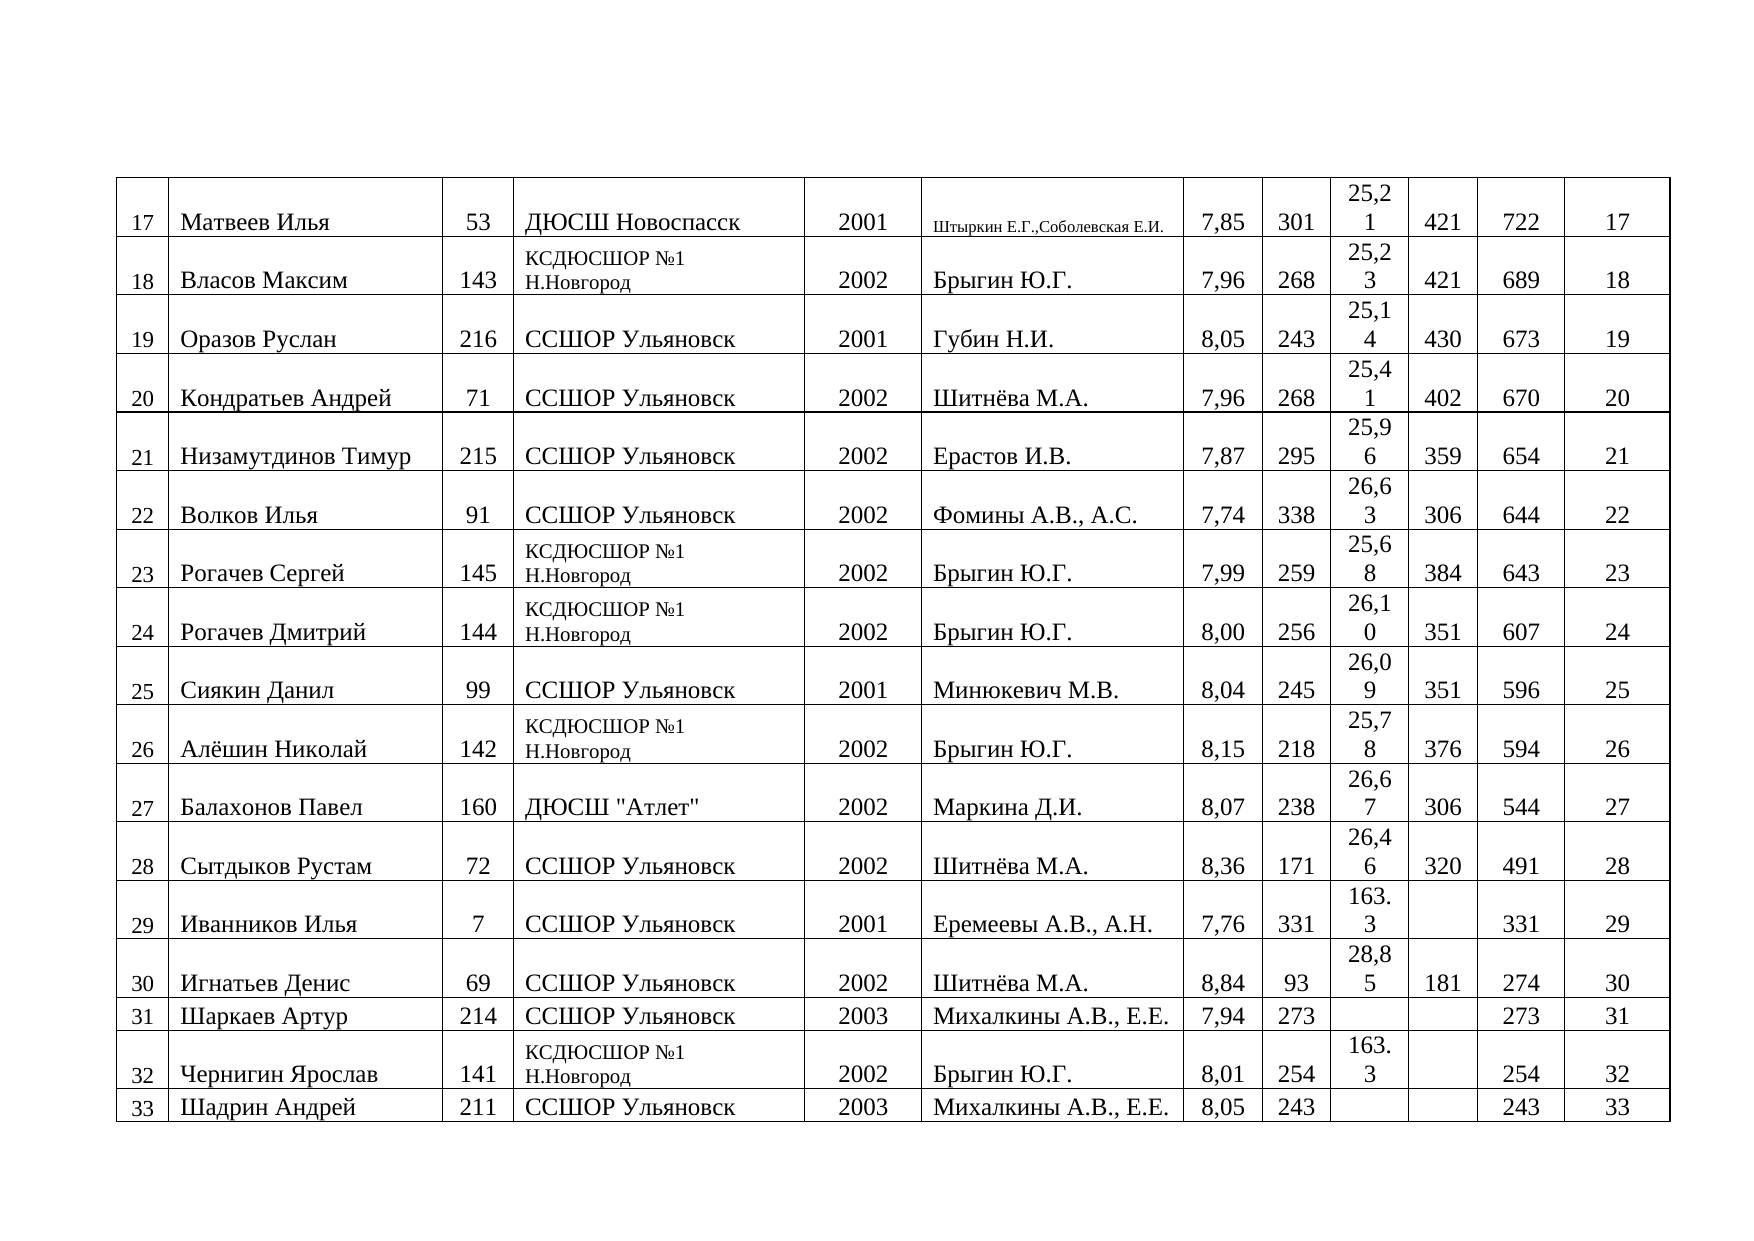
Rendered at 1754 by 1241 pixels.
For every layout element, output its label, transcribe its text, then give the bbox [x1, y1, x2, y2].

table_cell Михалкины А.В., Е.Е. [922, 1089, 1183, 1121]
table_cell 93 [1263, 939, 1330, 997]
table_cell 23 [117, 530, 168, 587]
table_cell 17 [1565, 178, 1669, 236]
table_cell 27 [117, 764, 168, 821]
table_cell 654 [1478, 413, 1564, 470]
table_cell 26 [117, 705, 168, 763]
table_cell 26 [1565, 705, 1669, 763]
table_cell 2002 [805, 588, 921, 646]
table_cell 32 [117, 1031, 168, 1088]
table_cell 31 [117, 998, 168, 1029]
table_cell Кондратьев Андрей [169, 354, 442, 411]
table_cell 544 [1478, 764, 1564, 821]
table_cell 273 [1263, 998, 1330, 1029]
table_cell 274 [1478, 939, 1564, 997]
table_cell [1409, 881, 1477, 938]
table_cell 491 [1478, 822, 1564, 880]
table_cell 18 [1565, 237, 1669, 294]
table_cell 7,87 [1184, 413, 1262, 470]
table_cell КСДЮСШОР №1 Н.Новгород [514, 530, 804, 587]
table_cell 245 [1263, 647, 1330, 704]
table_cell 30 [1565, 939, 1669, 997]
table_cell 160 [443, 764, 513, 821]
table_cell 7,85 [1184, 178, 1262, 236]
table_cell 26,10 [1331, 588, 1408, 646]
table_cell 2001 [805, 647, 921, 704]
table_cell 430 [1409, 295, 1477, 353]
table_cell ССШОР Ульяновск [514, 939, 804, 997]
table_cell 2002 [805, 237, 921, 294]
table_cell ССШОР Ульяновск [514, 822, 804, 880]
table_cell 8,05 [1184, 1089, 1262, 1121]
table_cell 295 [1263, 413, 1330, 470]
table_cell 594 [1478, 705, 1564, 763]
table_cell 2001 [805, 295, 921, 353]
table_cell 99 [443, 647, 513, 704]
table_cell 8,07 [1184, 764, 1262, 821]
table_cell 25,23 [1331, 237, 1408, 294]
table_cell 23 [1565, 530, 1669, 587]
table_cell Брыгин Ю.Г. [922, 588, 1183, 646]
table_cell 31 [1565, 998, 1669, 1029]
table_cell 218 [1263, 705, 1330, 763]
table_cell 25,68 [1331, 530, 1408, 587]
table_cell 21 [1565, 413, 1669, 470]
table_cell Сиякин Данил [169, 647, 442, 704]
table_cell ССШОР Ульяновск [514, 471, 804, 528]
table_cell 243 [1263, 1089, 1330, 1121]
table_cell [1409, 1089, 1477, 1121]
table_cell 338 [1263, 471, 1330, 528]
table_cell 26,63 [1331, 471, 1408, 528]
table_cell 32 [1565, 1031, 1669, 1088]
table_cell 181 [1409, 939, 1477, 997]
table_cell 29 [117, 881, 168, 938]
table_cell 21 [117, 413, 168, 470]
table_cell 2002 [805, 1031, 921, 1088]
table_cell 2001 [805, 881, 921, 938]
table_cell 320 [1409, 822, 1477, 880]
table_cell 7,96 [1184, 354, 1262, 411]
table_cell Матвеев Илья [169, 178, 442, 236]
table_cell 145 [443, 530, 513, 587]
table_cell 384 [1409, 530, 1477, 587]
table_cell 7,96 [1184, 237, 1262, 294]
table_cell 144 [443, 588, 513, 646]
table_cell 142 [443, 705, 513, 763]
table_cell Шитнёва М.А. [922, 939, 1183, 997]
table_cell Еремеевы А.В., А.Н. [922, 881, 1183, 938]
table_cell 2002 [805, 764, 921, 821]
table_cell 7 [443, 881, 513, 938]
table_cell Рогачев Сергей [169, 530, 442, 587]
table_cell Штыркин Е.Г.,Соболевская Е.И. [922, 178, 1183, 236]
table_cell 91 [443, 471, 513, 528]
table_cell ССШОР Ульяновск [514, 1089, 804, 1121]
table_cell 259 [1263, 530, 1330, 587]
table_cell 421 [1409, 178, 1477, 236]
table_cell 24 [117, 588, 168, 646]
table_cell Брыгин Ю.Г. [922, 530, 1183, 587]
table_cell ССШОР Ульяновск [514, 295, 804, 353]
table_cell 243 [1478, 1089, 1564, 1121]
table_cell 29 [1565, 881, 1669, 938]
table_cell 33 [1565, 1089, 1669, 1121]
table_cell 8,01 [1184, 1031, 1262, 1088]
table_cell 596 [1478, 647, 1564, 704]
table_cell 18 [117, 237, 168, 294]
table_cell 8,36 [1184, 822, 1262, 880]
table_cell 25 [1565, 647, 1669, 704]
table_cell 215 [443, 413, 513, 470]
table_cell Губин Н.И. [922, 295, 1183, 353]
table_cell 2002 [805, 354, 921, 411]
table_cell 26,09 [1331, 647, 1408, 704]
table_cell Рогачев Дмитрий [169, 588, 442, 646]
table_cell 17 [117, 178, 168, 236]
table_cell 163.3 [1331, 881, 1408, 938]
table_cell 8,05 [1184, 295, 1262, 353]
table_cell 20 [117, 354, 168, 411]
table_cell 22 [1565, 471, 1669, 528]
table_cell 351 [1409, 647, 1477, 704]
table_cell КСДЮСШОР №1 Н.Новгород [514, 1031, 804, 1088]
table_cell Брыгин Ю.Г. [922, 705, 1183, 763]
table_cell 163.3 [1331, 1031, 1408, 1088]
table_cell Оразов Руслан [169, 295, 442, 353]
table_cell 25,78 [1331, 705, 1408, 763]
table_cell 2002 [805, 530, 921, 587]
table_cell 8,04 [1184, 647, 1262, 704]
table_cell Михалкины А.В., Е.Е. [922, 998, 1183, 1029]
table_cell 2002 [805, 705, 921, 763]
table_cell 28 [117, 822, 168, 880]
table_cell 2003 [805, 998, 921, 1029]
table_cell 7,76 [1184, 881, 1262, 938]
table_cell 8,15 [1184, 705, 1262, 763]
table_cell 72 [443, 822, 513, 880]
table_cell 268 [1263, 237, 1330, 294]
table_cell 7,94 [1184, 998, 1262, 1029]
table_cell 8,00 [1184, 588, 1262, 646]
table_cell ДЮСШ Новоспасск [514, 178, 804, 236]
table_cell ССШОР Ульяновск [514, 413, 804, 470]
table_cell 214 [443, 998, 513, 1029]
table_cell 670 [1478, 354, 1564, 411]
table_cell 376 [1409, 705, 1477, 763]
table_cell 28,85 [1331, 939, 1408, 997]
table_cell 351 [1409, 588, 1477, 646]
table_cell 27 [1565, 764, 1669, 821]
table_cell ССШОР Ульяновск [514, 881, 804, 938]
table_cell ССШОР Ульяновск [514, 354, 804, 411]
table_cell 71 [443, 354, 513, 411]
table_cell Власов Максим [169, 237, 442, 294]
table_cell 24 [1565, 588, 1669, 646]
table_cell Шаркаев Артур [169, 998, 442, 1029]
table_cell КСДЮСШОР №1 Н.Новгород [514, 237, 804, 294]
table_cell КСДЮСШОР №1 Н.Новгород [514, 705, 804, 763]
table_cell Брыгин Ю.Г. [922, 237, 1183, 294]
table_cell [1331, 998, 1408, 1029]
table_cell Алёшин Николай [169, 705, 442, 763]
table_cell Иванников Илья [169, 881, 442, 938]
table_cell 25,41 [1331, 354, 1408, 411]
table_cell 243 [1263, 295, 1330, 353]
table_cell 643 [1478, 530, 1564, 587]
table_cell Низамутдинов Тимур [169, 413, 442, 470]
table_cell [1409, 998, 1477, 1029]
table_cell 7,74 [1184, 471, 1262, 528]
table_cell 19 [117, 295, 168, 353]
table_cell ССШОР Ульяновск [514, 647, 804, 704]
table_cell 25 [117, 647, 168, 704]
table_cell 20 [1565, 354, 1669, 411]
table_cell 30 [117, 939, 168, 997]
table_cell [1409, 1031, 1477, 1088]
table_cell 2002 [805, 939, 921, 997]
table_cell Балахонов Павел [169, 764, 442, 821]
table_cell Минюкевич М.В. [922, 647, 1183, 704]
table_cell Шитнёва М.А. [922, 822, 1183, 880]
table_cell 69 [443, 939, 513, 997]
table_cell 254 [1478, 1031, 1564, 1088]
table_cell 268 [1263, 354, 1330, 411]
table_cell 301 [1263, 178, 1330, 236]
table_cell Волков Илья [169, 471, 442, 528]
table_cell 2002 [805, 413, 921, 470]
table_cell Брыгин Ю.Г. [922, 1031, 1183, 1088]
table_cell ДЮСШ "Атлет" [514, 764, 804, 821]
table_cell 28 [1565, 822, 1669, 880]
table_cell Ерастов И.В. [922, 413, 1183, 470]
table_cell 216 [443, 295, 513, 353]
table_cell Маркина Д.И. [922, 764, 1183, 821]
table_cell 25,21 [1331, 178, 1408, 236]
table_cell 22 [117, 471, 168, 528]
table_cell Фомины А.В., А.С. [922, 471, 1183, 528]
table_cell 2002 [805, 822, 921, 880]
table_cell 359 [1409, 413, 1477, 470]
table_cell 33 [117, 1089, 168, 1121]
table_cell Шитнёва М.А. [922, 354, 1183, 411]
table_cell 254 [1263, 1031, 1330, 1088]
table_cell 402 [1409, 354, 1477, 411]
table_cell 273 [1478, 998, 1564, 1029]
table_cell 26,46 [1331, 822, 1408, 880]
table_cell 8,84 [1184, 939, 1262, 997]
table_cell 306 [1409, 764, 1477, 821]
table_cell Чернигин Ярослав [169, 1031, 442, 1088]
table_cell 607 [1478, 588, 1564, 646]
table_cell 25,96 [1331, 413, 1408, 470]
table_cell 211 [443, 1089, 513, 1121]
table_cell 673 [1478, 295, 1564, 353]
table_cell 26,67 [1331, 764, 1408, 821]
table_cell 238 [1263, 764, 1330, 821]
table_cell 19 [1565, 295, 1669, 353]
table_cell 7,99 [1184, 530, 1262, 587]
table_cell 171 [1263, 822, 1330, 880]
table_cell 331 [1478, 881, 1564, 938]
table_cell 689 [1478, 237, 1564, 294]
table_cell 2003 [805, 1089, 921, 1121]
table_cell Сытдыков Рустам [169, 822, 442, 880]
table_cell 306 [1409, 471, 1477, 528]
table_cell Игнатьев Денис [169, 939, 442, 997]
table_cell 53 [443, 178, 513, 236]
table_cell 2002 [805, 471, 921, 528]
table_cell 331 [1263, 881, 1330, 938]
table_cell 256 [1263, 588, 1330, 646]
table_cell 25,14 [1331, 295, 1408, 353]
table_cell Шадрин Андрей [169, 1089, 442, 1121]
table_cell 141 [443, 1031, 513, 1088]
table_cell 2001 [805, 178, 921, 236]
table_cell КСДЮСШОР №1 Н.Новгород [514, 588, 804, 646]
table_cell ССШОР Ульяновск [514, 998, 804, 1029]
table_cell [1331, 1089, 1408, 1121]
table_cell 143 [443, 237, 513, 294]
table_cell 644 [1478, 471, 1564, 528]
table_cell 421 [1409, 237, 1477, 294]
table_cell 722 [1478, 178, 1564, 236]
